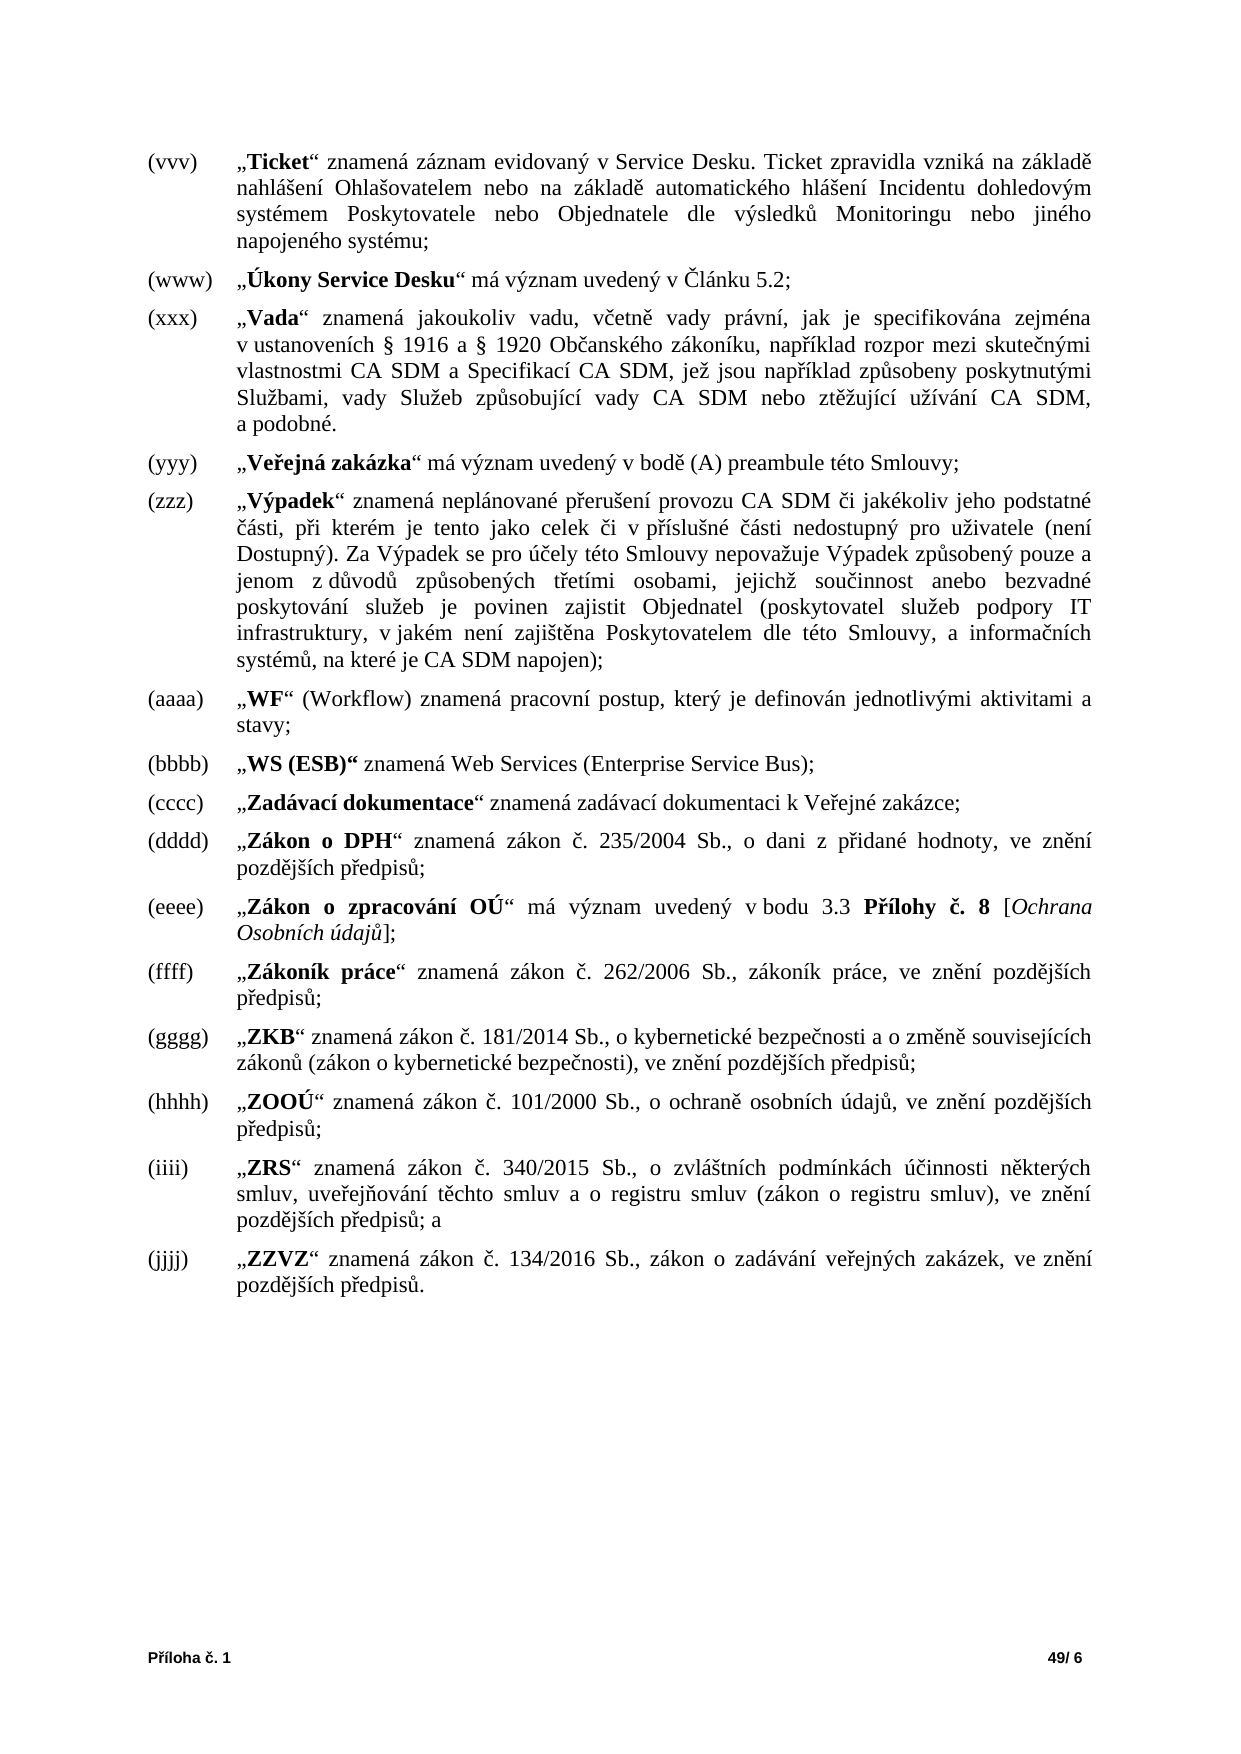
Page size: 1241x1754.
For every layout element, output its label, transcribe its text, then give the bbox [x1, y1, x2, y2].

text „Vada“ znamená jakoukoliv vadu, včetně vady právní, jak je specifikována zejména v ustanoveních § 1916 a § 1920 Občanského zákoníku, například rozpor mezi skutečnými vlastnostmi CA SDM a Specifikací CA SDM, jež jsou například způsobeny poskytnutými Službami, vady Služeb způsobující vady CA SDM nebo ztěžující užívání CA SDM, a podobné. [148, 304, 1092, 436]
text „ZRS“ znamená zákon č. 340/2015 Sb., o zvláštních podmínkách účinnosti některých smluv, uveřejňování těchto smluv a o registru smluv (zákon o registru smluv), ve znění pozdějších předpisů; a [148, 1153, 1092, 1233]
text „Zákon o DPH“ znamená zákon č. 235/2004 Sb., o dani z přidané hodnoty, ve znění pozdějších předpisů; [148, 827, 1092, 880]
text „Zákon o zpracování OÚ“ má význam uvedený v bodu 3.3 Přílohy č. 8 [Ochrana Osobních údajů]; [148, 893, 1092, 945]
list „WF“ (Workflow) znamená pracovní postup, který je definován jednotlivými aktivitami a stavy; [148, 684, 1092, 737]
list „WS (ESB)“ znamená Web Services (Enterprise Service Bus); [148, 750, 1092, 776]
text „Zadávací dokumentace“ znamená zadávací dokumentaci k Veřejné zakázce; [148, 789, 1092, 815]
text „ZKB“ znamená zákon č. 181/2014 Sb., o kybernetické bezpečnosti a o změně souvisejících zákonů (zákon o kybernetické bezpečnosti), ve znění pozdějších předpisů; [148, 1023, 1092, 1076]
text „Veřejná zakázka“ má význam uvedený v bodě (A) preambule této Smlouvy; [148, 449, 1092, 475]
text „Úkony Service Desku“ má význam uvedený v Článku 5.2; [148, 266, 1092, 292]
text „Zákoník práce“ znamená zákon č. 262/2006 Sb., zákoník práce, ve znění pozdějších předpisů; [148, 958, 1092, 1011]
text „ZZVZ“ znamená zákon č. 134/2016 Sb., zákon o zadávání veřejných zakázek, ve znění pozdějších předpisů. [148, 1245, 1092, 1298]
text „Ticket“ znamená záznam evidovaný v Service Desku. Ticket zpravidla vzniká na základě nahlášení Ohlašovatelem nebo na základě automatického hlášení Incidentu dohledovým systémem Poskytovatele nebo Objednatele dle výsledků Monitoringu nebo jiného napojeného systému; [148, 148, 1092, 253]
text „ZOOÚ“ znamená zákon č. 101/2000 Sb., o ochraně osobních údajů, ve znění pozdějších předpisů; [148, 1088, 1092, 1141]
text „Výpadek“ znamená neplánované přerušení provozu CA SDM či jakékoliv jeho podstatné části, při kterém je tento jako celek či v příslušné části nedostupný pro uživatele (není Dostupný). Za Výpadek se pro účely této Smlouvy nepovažuje Výpadek způsobený pouze a jenom z důvodů způsobených třetími osobami, jejichž součinnost anebo bezvadné poskytování služeb je povinen zajistit Objednatel (poskytovatel služeb podpory IT infrastruktury, v jakém není zajištěna Poskytovatelem dle této Smlouvy, a informačních systémů, na které je CA SDM napojen); [148, 488, 1092, 672]
